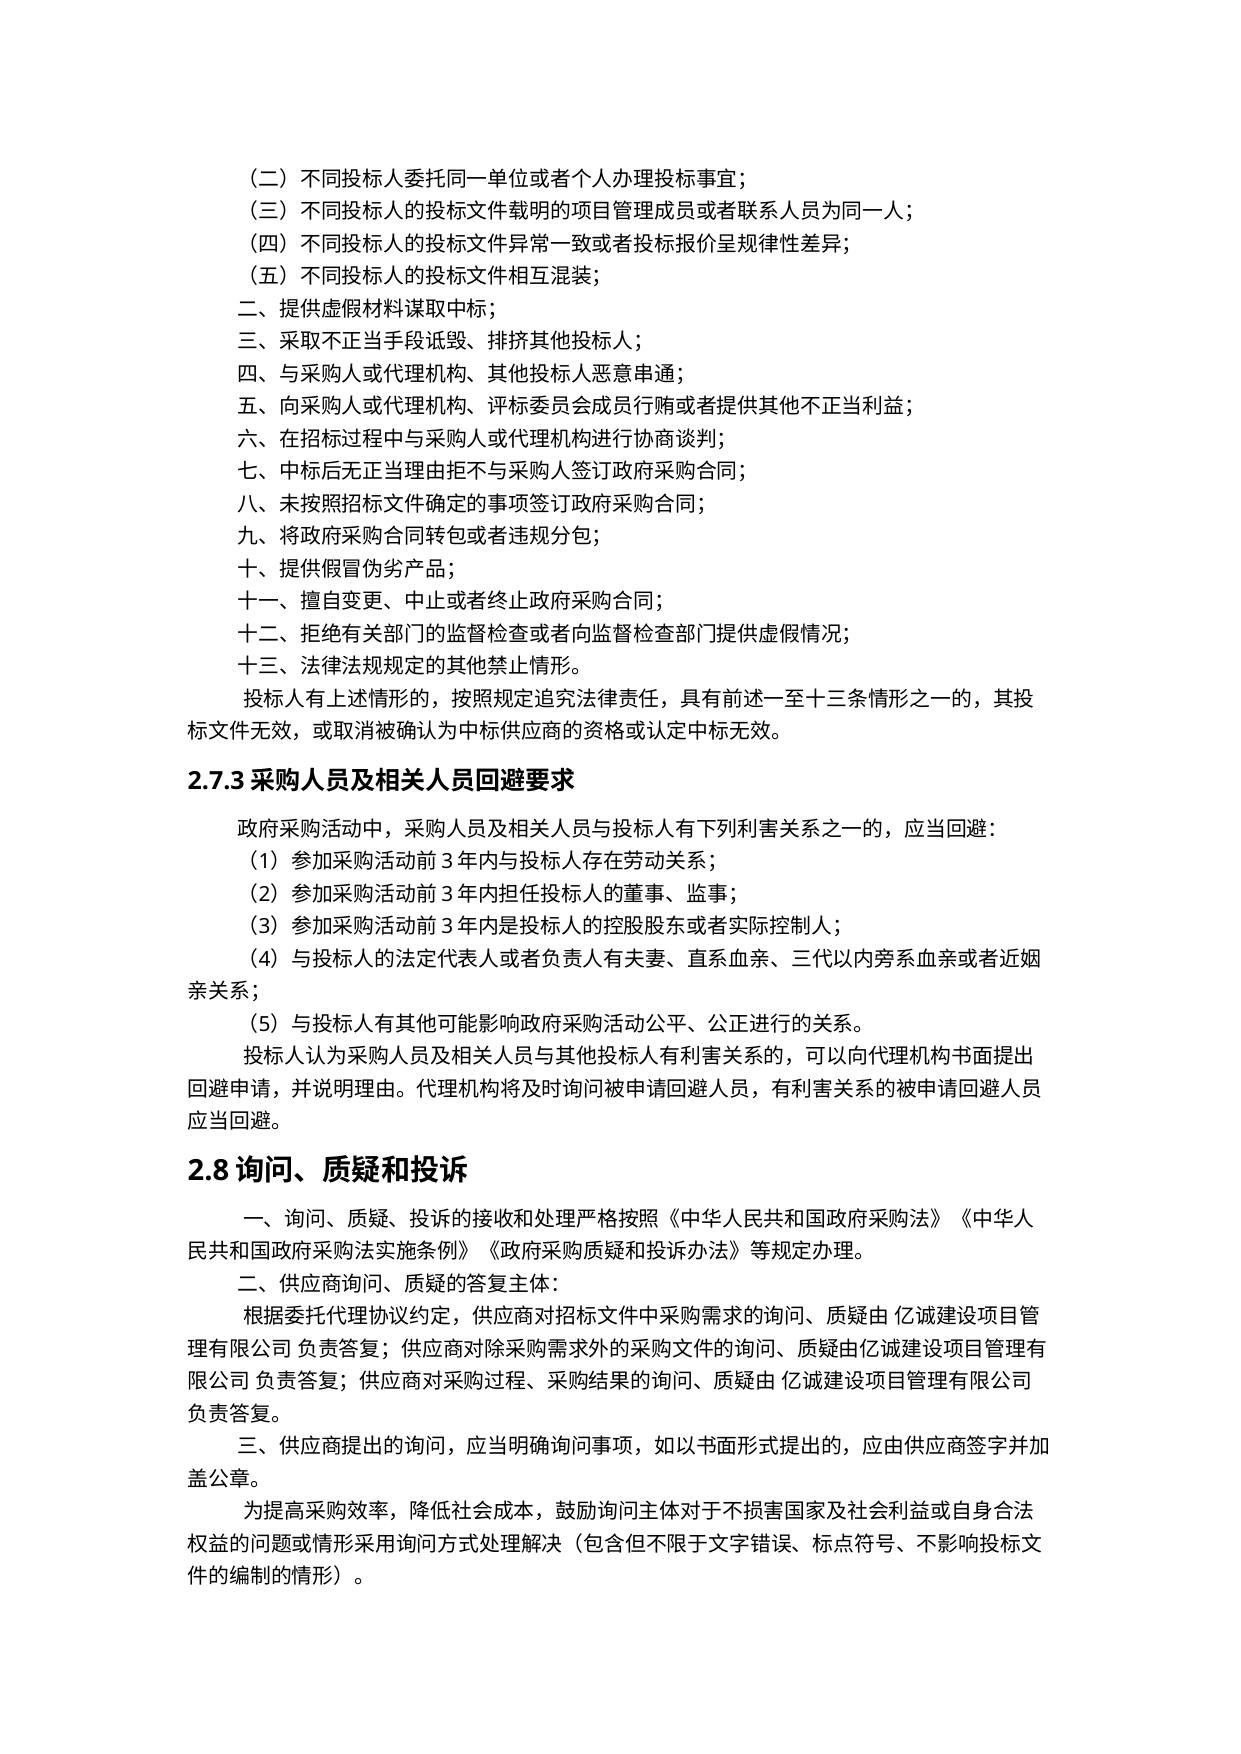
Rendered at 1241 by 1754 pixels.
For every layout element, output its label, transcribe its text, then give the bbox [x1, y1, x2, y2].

text 投标人认为采购人员及相关人员与其他投标人有利害关系的，可以向代理机构书面提出回避申请，并说明理由。代理机构将及时询问被申请回避人员，有利害关系的被申请回避人员应当回避。 [187, 1039, 1053, 1137]
text 政府采购活动中，采购人员及相关人员与投标人有下列利害关系之一的，应当回避： [187, 812, 1053, 844]
text 2.8询问、质疑和投诉 [187, 1137, 1053, 1202]
text 十、提供假冒伪劣产品； [187, 552, 1053, 584]
text 八、未按照招标文件确定的事项签订政府采购合同； [187, 487, 1053, 519]
text （五）不同投标人的投标文件相互混装； [187, 259, 1053, 292]
text 五、向采购人或代理机构、评标委员会成员行贿或者提供其他不正当利益； [187, 389, 1053, 422]
text 二、供应商询问、质疑的答复主体： [187, 1267, 1053, 1299]
text （二）不同投标人委托同一单位或者个人办理投标事宜； [187, 162, 1053, 194]
text 三、采取不正当手段诋毁、排挤其他投标人； [187, 324, 1053, 357]
text （3）参加采购活动前3年内是投标人的控股股东或者实际控制人； [187, 909, 1053, 942]
text （1）参加采购活动前3年内与投标人存在劳动关系； [187, 844, 1053, 877]
text 七、中标后无正当理由拒不与采购人签订政府采购合同； [187, 454, 1053, 487]
text 二、提供虚假材料谋取中标； [187, 292, 1053, 324]
text 三、供应商提出的询问，应当明确询问事项，如以书面形式提出的，应由供应商签字并加盖公章。 [187, 1429, 1053, 1494]
text 六、在招标过程中与采购人或代理机构进行协商谈判； [187, 422, 1053, 454]
text 十三、法律法规规定的其他禁止情形。 [187, 649, 1053, 682]
text 为提高采购效率，降低社会成本，鼓励询问主体对于不损害国家及社会利益或自身合法权益的问题或情形采用询问方式处理解决（包含但不限于文字错误、标点符号、不影响投标文件的编制的情形）。 [187, 1494, 1053, 1592]
text 2.7.3采购人员及相关人员回避要求 [187, 747, 1053, 812]
text （三）不同投标人的投标文件载明的项目管理成员或者联系人员为同一人； [187, 194, 1053, 227]
text 十一、擅自变更、中止或者终止政府采购合同； [187, 584, 1053, 617]
text 根据委托代理协议约定，供应商对招标文件中采购需求的询问、质疑由 亿诚建设项目管理有限公司 负责答复；供应商对除采购需求外的采购文件的询问、质疑由亿诚建设项目管理有限公司 负责答复；供应商对采购过程、采购结果的询问、质疑由 亿诚建设项目管理有限公司 负责答复。 [187, 1299, 1053, 1429]
text 四、与采购人或代理机构、其他投标人恶意串通； [187, 357, 1053, 389]
text （四）不同投标人的投标文件异常一致或者投标报价呈规律性差异； [187, 227, 1053, 259]
text （2）参加采购活动前3年内担任投标人的董事、监事； [187, 877, 1053, 909]
text 十二、拒绝有关部门的监督检查或者向监督检查部门提供虚假情况； [187, 617, 1053, 649]
text 一、询问、质疑、投诉的接收和处理严格按照《中华人民共和国政府采购法》《中华人民共和国政府采购法实施条例》《政府采购质疑和投诉办法》等规定办理。 [187, 1202, 1053, 1267]
text （4）与投标人的法定代表人或者负责人有夫妻、直系血亲、三代以内旁系血亲或者近姻亲关系； [187, 942, 1053, 1007]
text （5）与投标人有其他可能影响政府采购活动公平、公正进行的关系。 [187, 1007, 1053, 1039]
text 九、将政府采购合同转包或者违规分包； [187, 519, 1053, 552]
text 投标人有上述情形的，按照规定追究法律责任，具有前述一至十三条情形之一的，其投标文件无效，或取消被确认为中标供应商的资格或认定中标无效。 [187, 682, 1053, 747]
